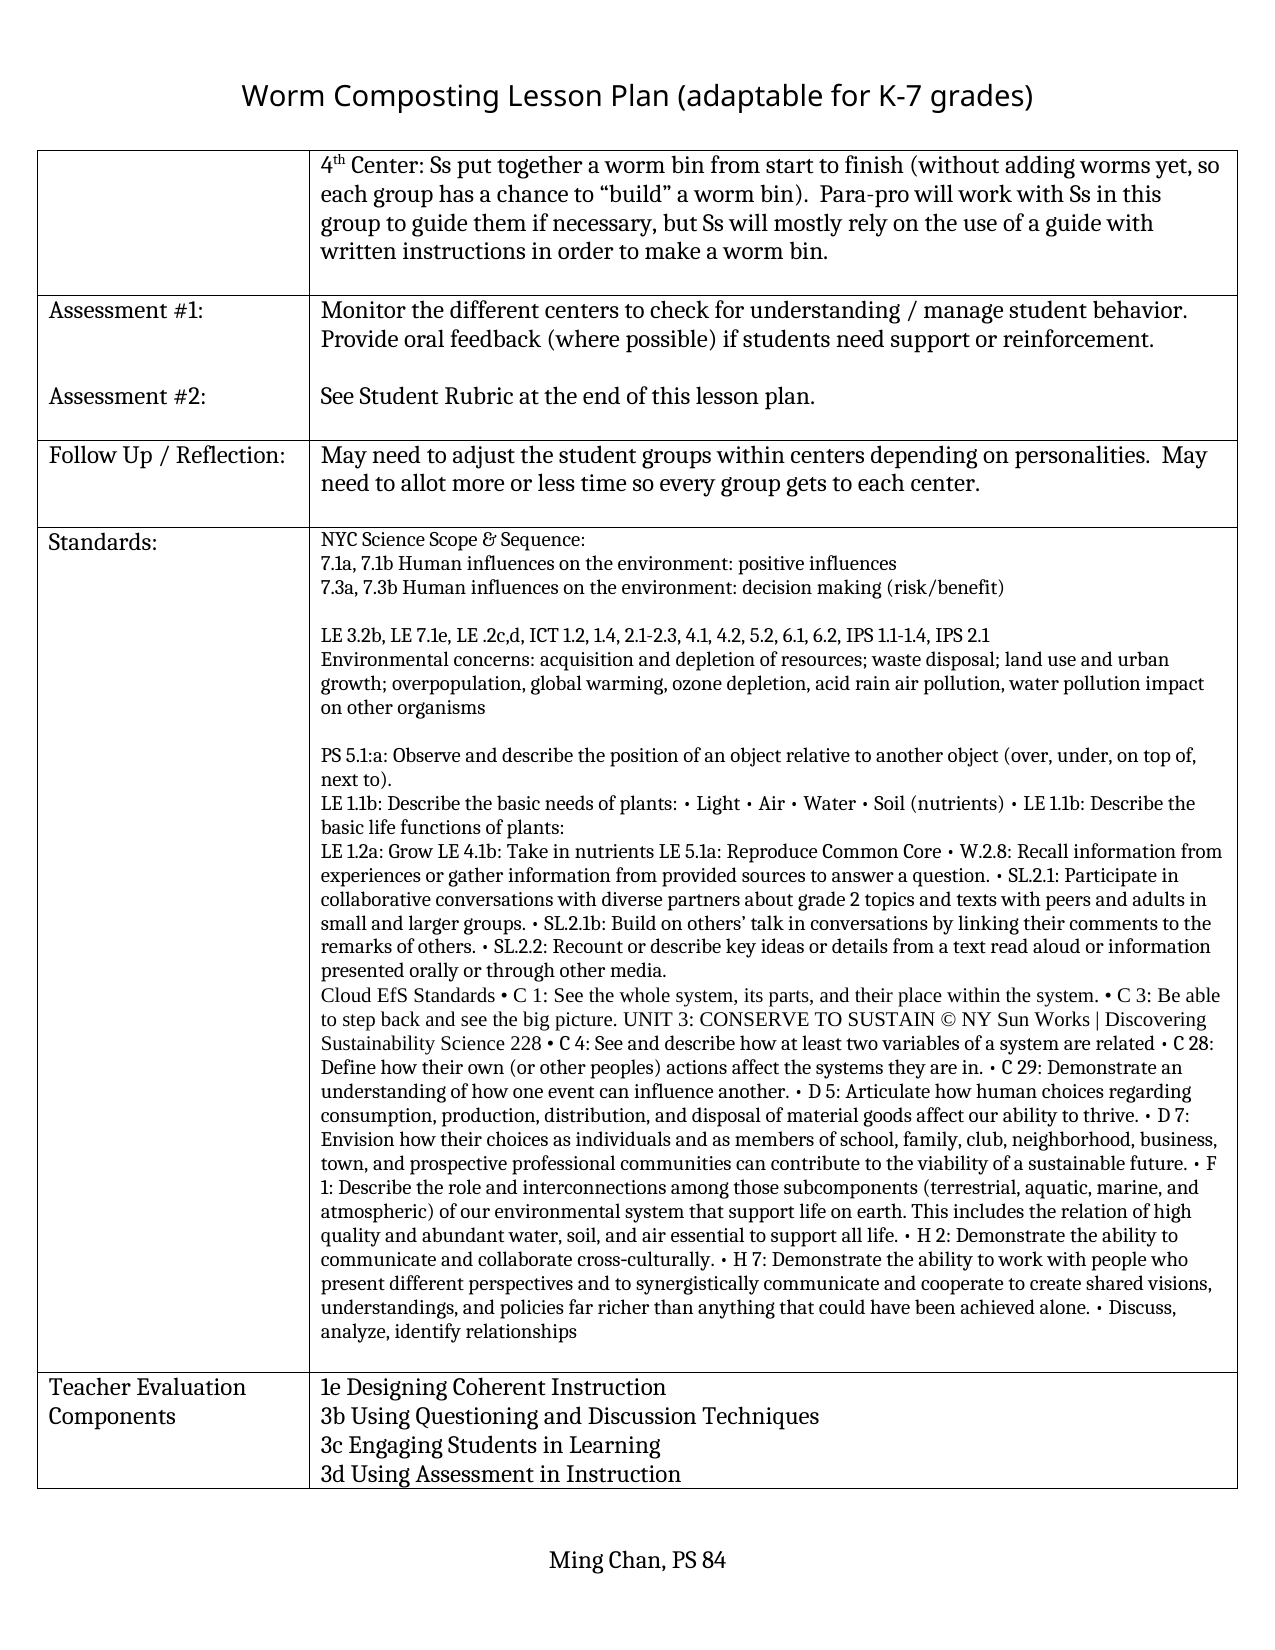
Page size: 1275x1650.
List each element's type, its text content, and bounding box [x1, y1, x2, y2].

table_cell May need to adjust the student groups within centers depending on personalities. May need to allot more or less time so every group gets to each center. [310, 441, 1237, 527]
table_cell NYC Science Scope & Sequence: 7.1a, 7.1b Human influences on the environment: positive influences 7.3a, 7.3b Human influences on the environment: decision making (risk/benefit) LE 3.2b, LE 7.1e, LE .2c,d, ICT 1.2, 1.4, 2.1-2.3, 4.1, 4.2, 5.2, 6.1, 6.2, IPS 1.1-1.4, IPS 2.1 Environmental concerns: acquisition and depletion of resources; waste disposal; land use and urban growth; overpopulation, global warming, ozone depletion, acid rain air pollution, water pollution impact on other organisms PS 5.1:a: Observe and describe the position of an object relative to another object (over, under, on top of, next to). LE 1.1b: Describe the basic needs of plants: • Light • Air • Water • Soil (nutrients) • LE 1.1b: Describe the basic life functions of plants: LE 1.2a: Grow LE 4.1b: Take in nutrients LE 5.1a: Reproduce Common Core • W.2.8: Recall information from experiences or gather information from provided sources to answer a question. • SL.2.1: Participate in collaborative conversations with diverse partners about grade 2 topics and texts with peers and adults in small and larger groups. • SL.2.1b: Build on others’ talk in conversations by linking their comments to the remarks of others. • SL.2.2: Recount or describe key ideas or details from a text read aloud or information presented orally or through other media. Cloud EfS Standards • C 1: See the whole system, its parts, and their place within the system. • C 3: Be able to step back and see the big picture. UNIT 3: CONSERVE TO SUSTAIN © NY Sun Works | Discovering Sustainability Science 228 • C 4: See and describe how at least two variables of a system are related • C 28: Define how their own (or other peoples) actions affect the systems they are in. • C 29: Demonstrate an understanding of how one event can influence another. • D 5: Articulate how human choices regarding consumption, production, distribution, and disposal of material goods affect our ability to thrive. • D 7: Envision how their choices as individuals and as members of school, family, club, neighborhood, business, town, and prospective professional communities can contribute to the viability of a sustainable future. • F 1: Describe the role and interconnections among those subcomponents (terrestrial, aquatic, marine, and atmospheric) of our environmental system that support life on earth. This includes the relation of high quality and abundant water, soil, and air essential to support all life. • H 2: Demonstrate the ability to communicate and collaborate cross‐culturally. • H 7: Demonstrate the ability to work with people who present different perspectives and to synergistically communicate and cooperate to create shared visions, understandings, and policies far richer than anything that could have been achieved alone. • Discuss, analyze, identify relationships [310, 528, 1237, 1372]
table_cell Follow Up / Reflection: [38, 441, 309, 527]
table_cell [310, 1373, 1237, 1488]
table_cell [38, 151, 309, 295]
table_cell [38, 1373, 309, 1488]
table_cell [310, 151, 1237, 295]
table_cell Standards: [38, 528, 309, 1372]
table_cell Assessment #1: Assessment #2: [38, 296, 309, 439]
table_cell Monitor the different centers to check for understanding / manage student behavior. Provide oral feedback (where possible) if students need support or reinforcement. See Student Rubric at the end of this lesson plan. [310, 296, 1237, 439]
